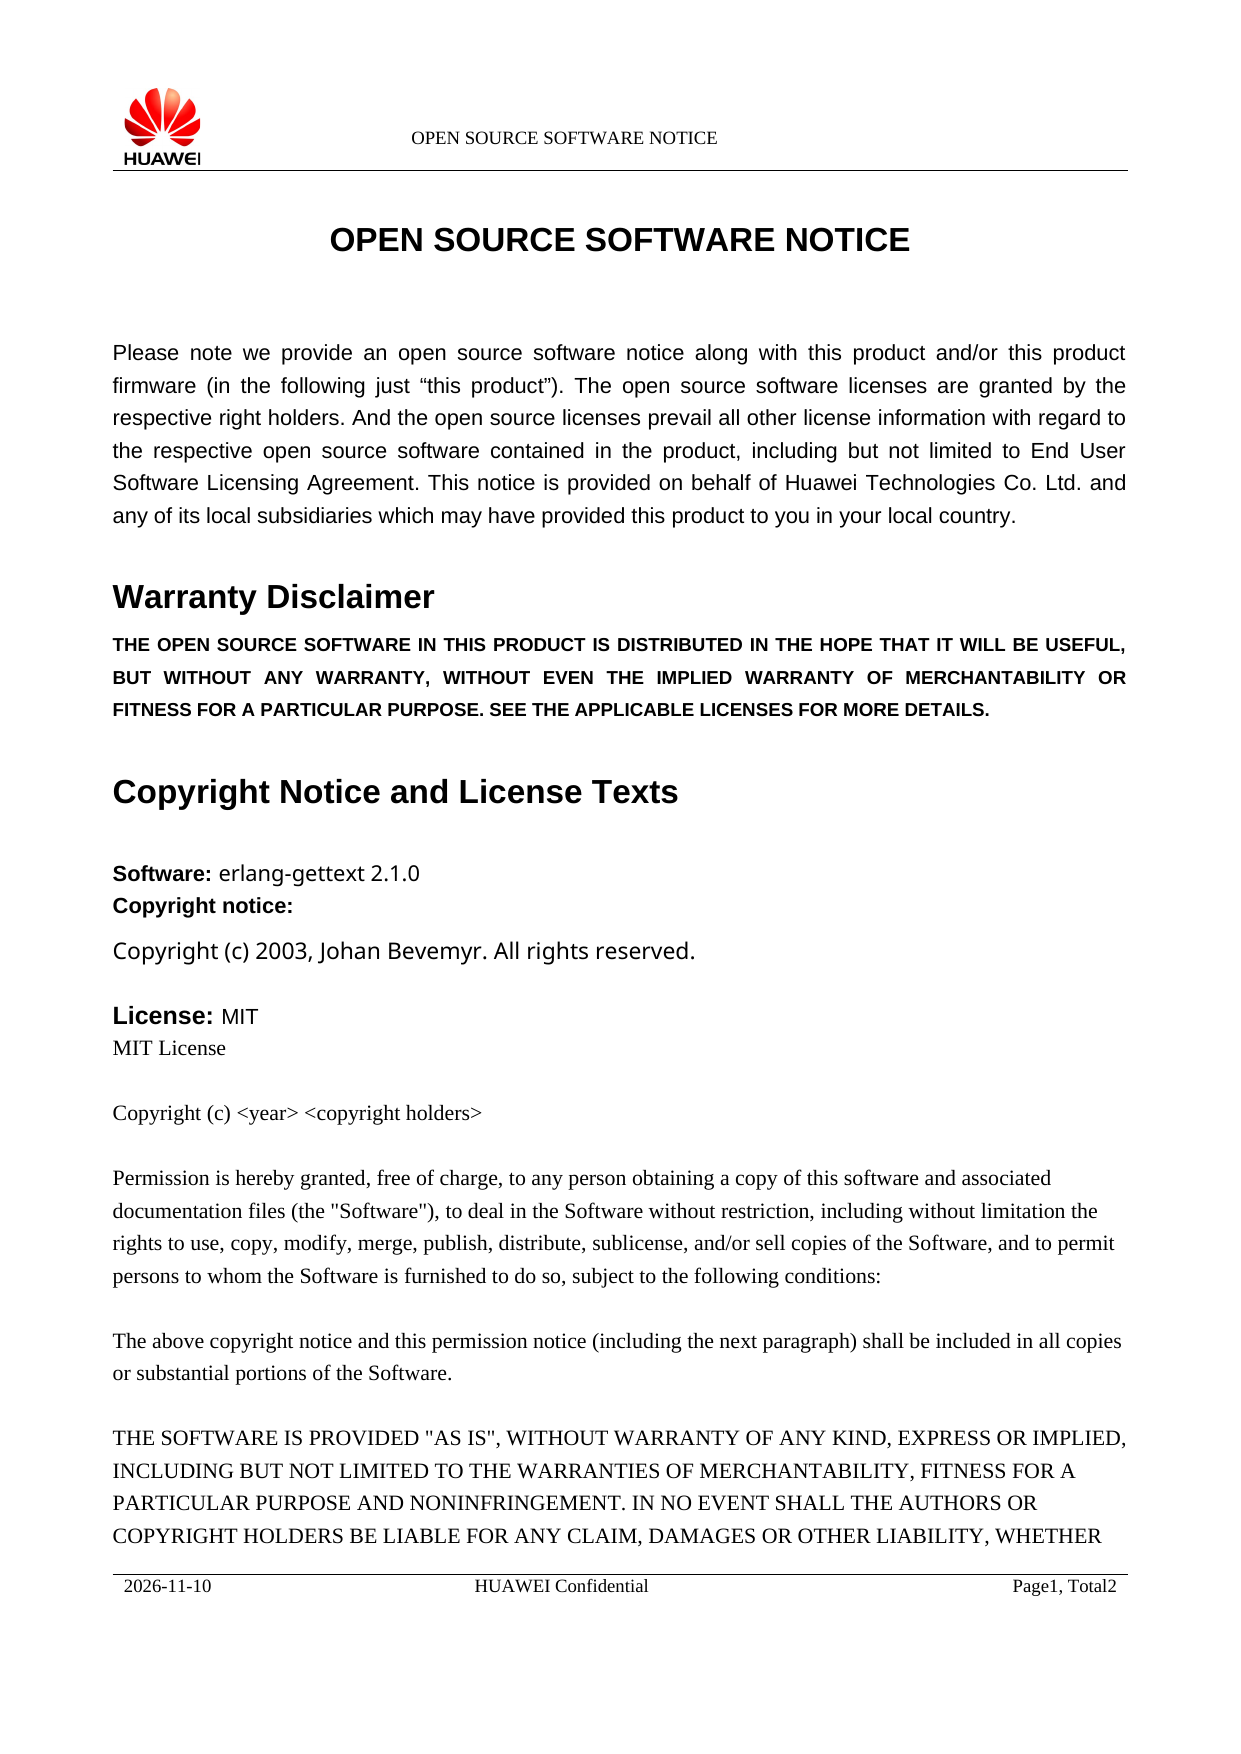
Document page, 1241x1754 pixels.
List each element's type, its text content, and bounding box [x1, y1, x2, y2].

text Copyright notice: [112, 889, 1128, 921]
text Warranty Disclaimer [112, 564, 1128, 629]
text The open source software in this product is distributed in the hope that it will be useful, but WITHOUT ANY WARRANTY, without even the implied warranty of MERCHANTABILITY or FITNESS FOR A PARTICULAR PURPOSE. See the applicable licenses for more details. [112, 629, 1128, 726]
text Copyright Notice and License Texts [112, 759, 1128, 824]
text OPEN SOURCE SOFTWARE NOTICE [112, 206, 1128, 271]
text License: MIT [112, 999, 1128, 1031]
text Copyright (c) 2003, Johan Bevemyr. All rights reserved. [112, 934, 1128, 966]
title Software: erlang-gettext 2.1.0 [112, 856, 1128, 889]
text Please note we provide an open source software notice along with this product and/or this product firmware (in the following just “this product”). The open source software licenses are granted by the respective right holders. And the open source licenses prevail all other license information with regard to the respective open source software contained in the product, including but not limited to End User Software Licensing Agreement. This notice is provided on behalf of Huawei Technologies Co. Ltd. and any of its local subsidiaries which may have provided this product to you in your local country. [112, 336, 1128, 531]
picture [124, 88, 201, 165]
